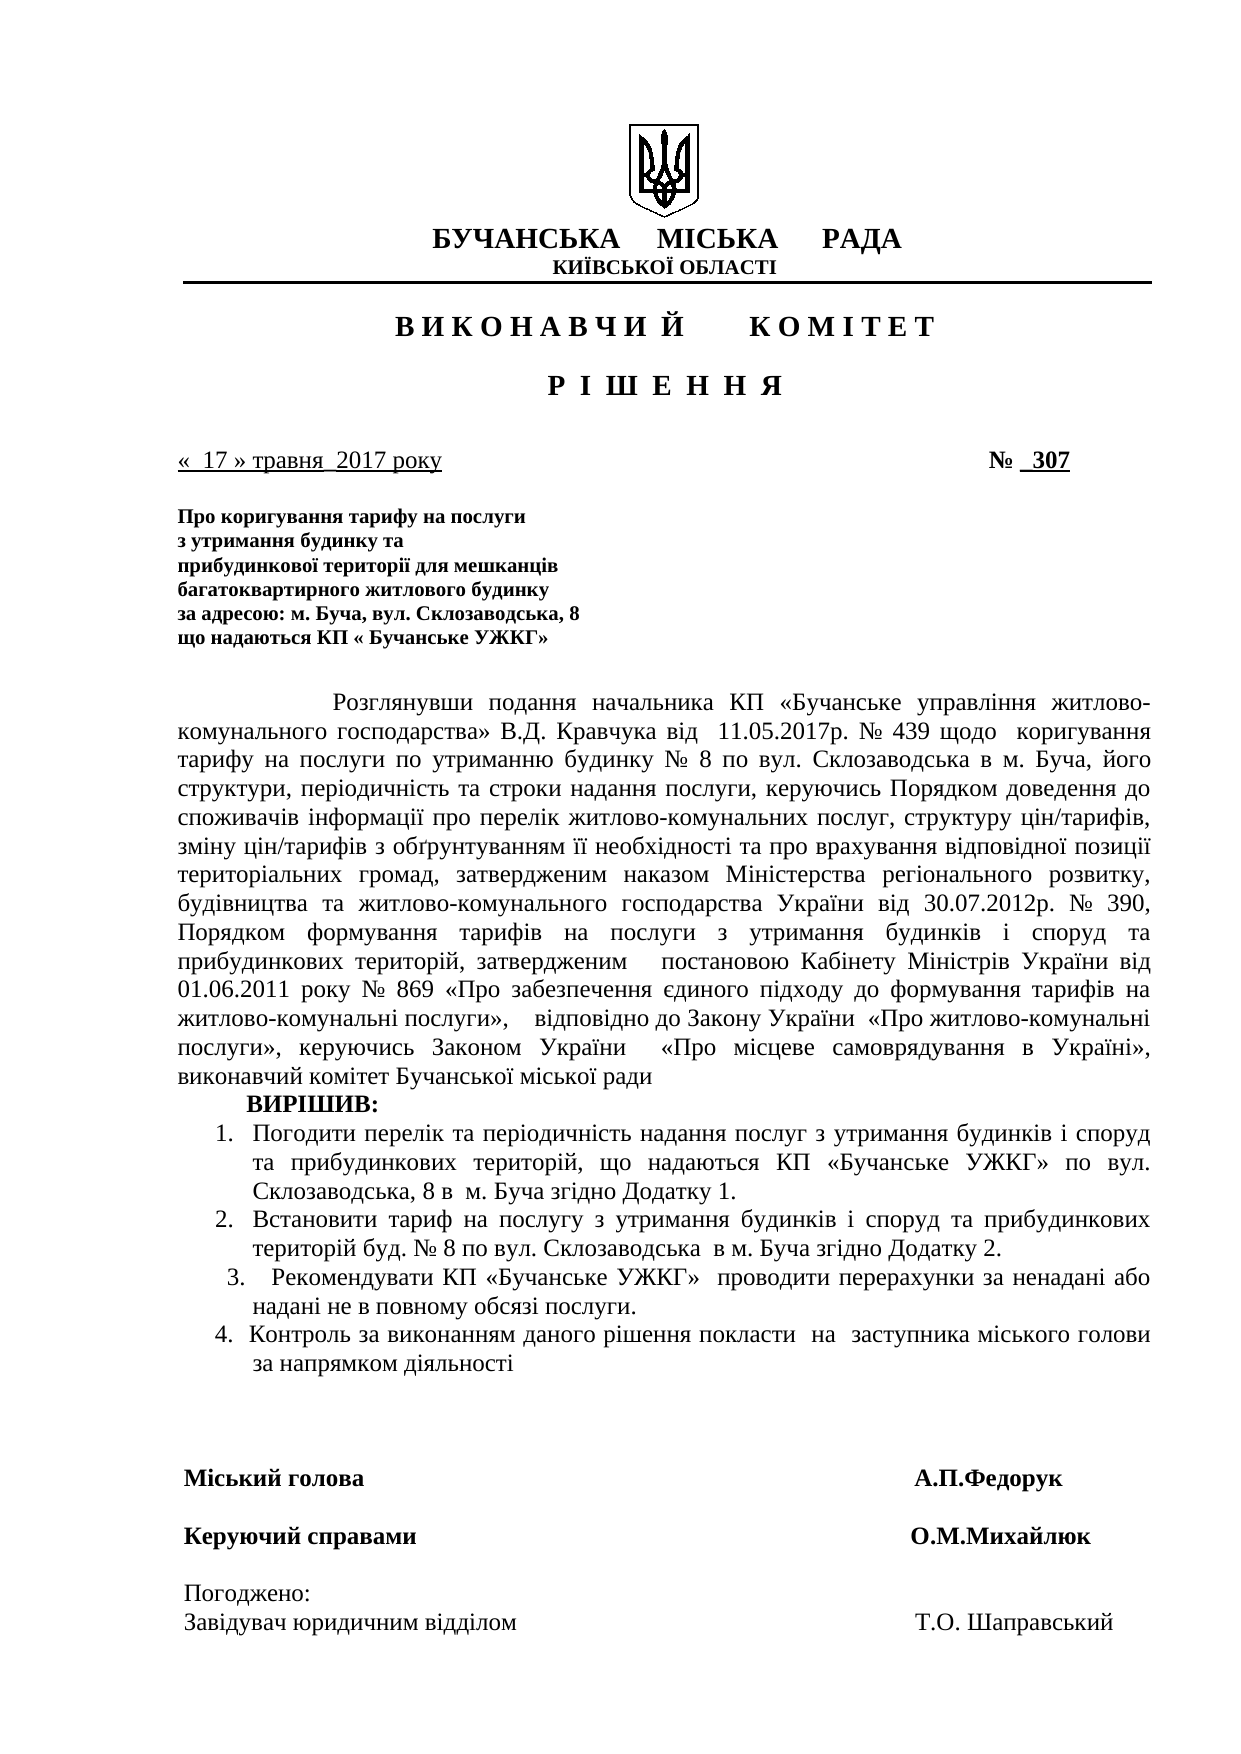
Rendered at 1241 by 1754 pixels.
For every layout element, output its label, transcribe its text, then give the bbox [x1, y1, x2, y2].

subtitle В И К О Н А В Ч И Й К О М І Т Е Т [177, 309, 1152, 343]
title Про коригування тарифу на послуги [177, 504, 1152, 528]
subtitle КИЇВСЬКОЇ ОБЛАСТІ [183, 255, 1152, 281]
title багатоквартирного житлового будинку [177, 577, 1152, 601]
subtitle Р І Ш Е Н Н Я [177, 368, 1152, 401]
text Завідувач юридичним відділом Т.О. Шаправський [177, 1607, 1152, 1636]
text БУЧАНСЬКА МІСЬКА РАДА [183, 221, 1152, 255]
text Керуючий справами О.М.Михайлюк [183, 1521, 1152, 1549]
title за адресою: м. Буча, вул. Склозаводська, 8 [177, 601, 1152, 625]
text ВИРІШИВ: [177, 1089, 1152, 1118]
subtitle « 17 » травня_2017 року № _307 [177, 445, 1152, 474]
text 3. Рекомендувати КП «Бучанське УЖКГ» проводити перерахунки за ненадані або надані не в повному обсязі послуги. [183, 1262, 1152, 1319]
list Встановити тариф на послугу з утримання будинків і споруд та прибудинкових територій буд. № 8 по вул. Склозаводська в м. Буча згідно Додатку 2. [215, 1204, 1152, 1262]
title прибудинкової території для мешканців [177, 552, 1152, 577]
title що надаються КП « Бучанське УЖКГ» [177, 625, 1152, 649]
list Погодити перелік та періодичність надання послуг з утримання будинків і споруд та прибудинкових територій, що надаються КП «Бучанське УЖКГ» по вул. Склозаводська, 8 в м. Буча згідно Додатку 1. [215, 1118, 1152, 1204]
text Розглянувши подання начальника КП «Бучанське управління житлово-комунального господарства» В.Д. Кравчука від 11.05.2017р. № 439 щодо коригування тарифу на послуги по утриманню будинку № 8 по вул. Склозаводська в м. Буча, його структури, періодичність та строки надання послуги, керуючись Порядком доведення до споживачів інформації про перелік житлово-комунальних послуг, структуру цін/тарифів, зміну цін/тарифів з обґрунтуванням її необхідності та про врахування відповідної позиції територіальних громад, затвердженим наказом Міністерства регіонального розвитку, будівництва та житлово-комунального господарства України від 30.07.2012р. № 390, Порядком формування тарифів на послуги з утримання будинків і споруд та прибудинкових територій, затвердженим постановою Кабінету Міністрів України від 01.06.2011 року № 869 «Про забезпечення єдиного підходу до формування тарифів на житлово-комунальні послуги», відповідно до Закону України «Про житлово-комунальні послуги», керуючись Законом України «Про місцеве самоврядування в Україні», виконавчий комітет Бучанської міської ради [177, 687, 1152, 1089]
text 4. Контроль за виконанням даного рішення покласти на заступника міського голови за напрямком діяльності [207, 1319, 1152, 1377]
text Міський голова А.П.Федорук [183, 1463, 1152, 1492]
text Погоджено: [183, 1578, 1152, 1607]
title з утримання будинку та [177, 528, 1152, 552]
